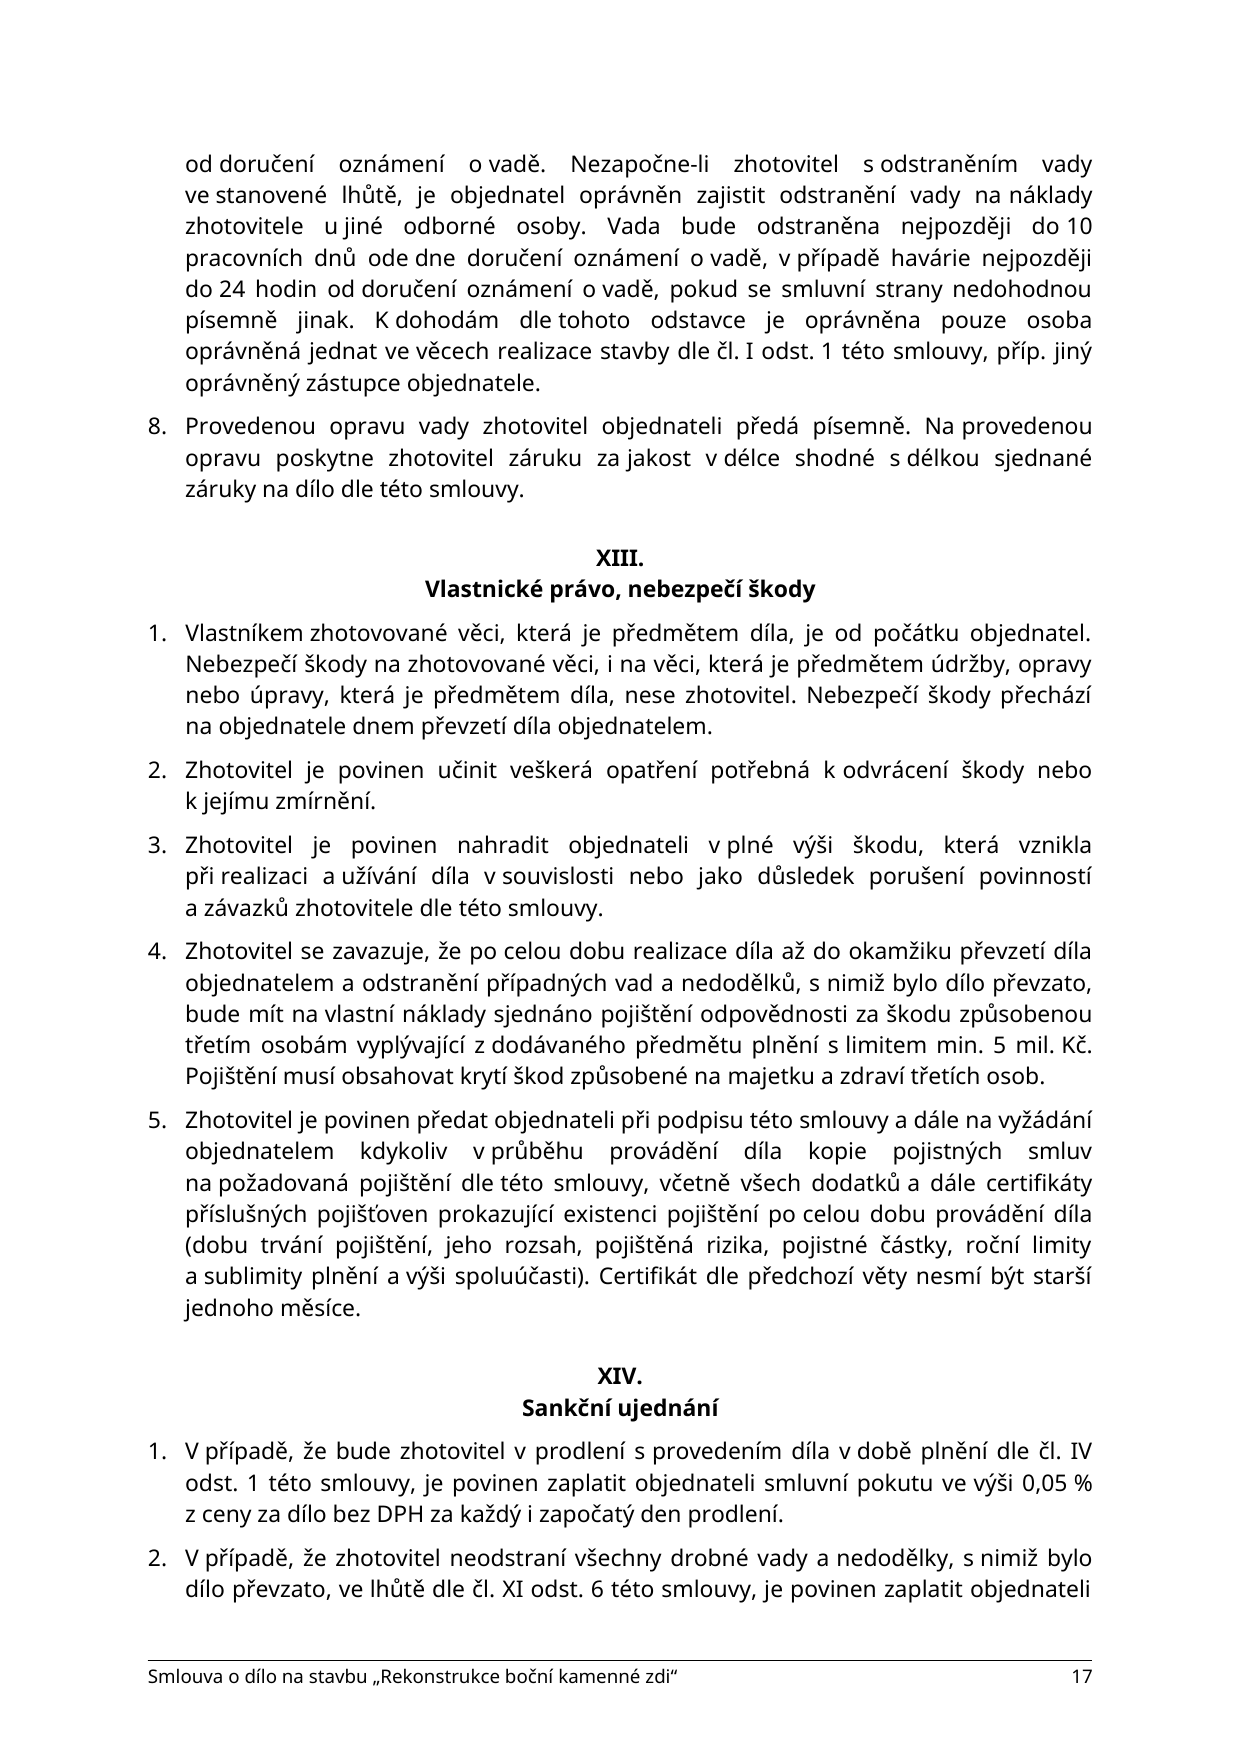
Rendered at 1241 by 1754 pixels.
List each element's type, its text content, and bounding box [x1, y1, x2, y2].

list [148, 148, 1092, 398]
list Zhotovitel je povinen předat objednateli při podpisu této smlouvy a dále na vyžádání objednatelem kdykoliv v průběhu provádění díla kopie pojistných smluv na požadovaná pojištění dle této smlouvy, včetně všech dodatků a dále certifikáty příslušných pojišťoven prokazující existenci pojištění po celou dobu provádění díla (dobu trvání pojištění, jeho rozsah, pojištěná rizika, pojistné částky, roční limity a sublimity plnění a výši spoluúčasti). Certifikát dle předchozí věty nesmí být starší jednoho měsíce. [148, 1104, 1092, 1323]
text XIII. Vlastnické právo, nebezpečí škody [148, 541, 1092, 604]
list Provedenou opravu vady zhotovitel objednateli předá písemně. Na provedenou opravu poskytne zhotovitel záruku za jakost v délce shodné s délkou sjednané záruky na dílo dle této smlouvy. [148, 410, 1092, 504]
list Zhotovitel je povinen nahradit objednateli v plné výši škodu, která vznikla při realizaci a užívání díla v souvislosti nebo jako důsledek porušení povinností a závazků zhotovitele dle této smlouvy. [148, 829, 1092, 923]
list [148, 1541, 1092, 1604]
list V případě, že bude zhotovitel v prodlení s provedením díla v době plnění dle čl. IV odst. 1 této smlouvy, je povinen zaplatit objednateli smluvní pokutu ve výši 0,05 % z ceny za dílo bez DPH za každý i započatý den prodlení. [148, 1435, 1092, 1529]
list Vlastníkem zhotovované věci, která je předmětem díla, je od počátku objednatel. Nebezpečí škody na zhotovované věci, i na věci, která je předmětem údržby, opravy nebo úpravy, která je předmětem díla, nese zhotovitel. Nebezpečí škody přechází na objednatele dnem převzetí díla objednatelem. [148, 616, 1092, 741]
text XIV. Sankční ujednání [148, 1360, 1092, 1423]
list Zhotovitel je povinen učinit veškerá opatření potřebná k odvrácení škody nebo k jejímu zmírnění. [148, 754, 1092, 816]
list Zhotovitel se zavazuje, že po celou dobu realizace díla až do okamžiku převzetí díla objednatelem a odstranění případných vad a nedodělků, s nimiž bylo dílo převzato, bude mít na vlastní náklady sjednáno pojištění odpovědnosti za škodu způsobenou třetím osobám vyplývající z dodávaného předmětu plnění s limitem min. 5 mil. Kč. Pojištění musí obsahovat krytí škod způsobené na majetku a zdraví třetích osob. [148, 935, 1092, 1091]
